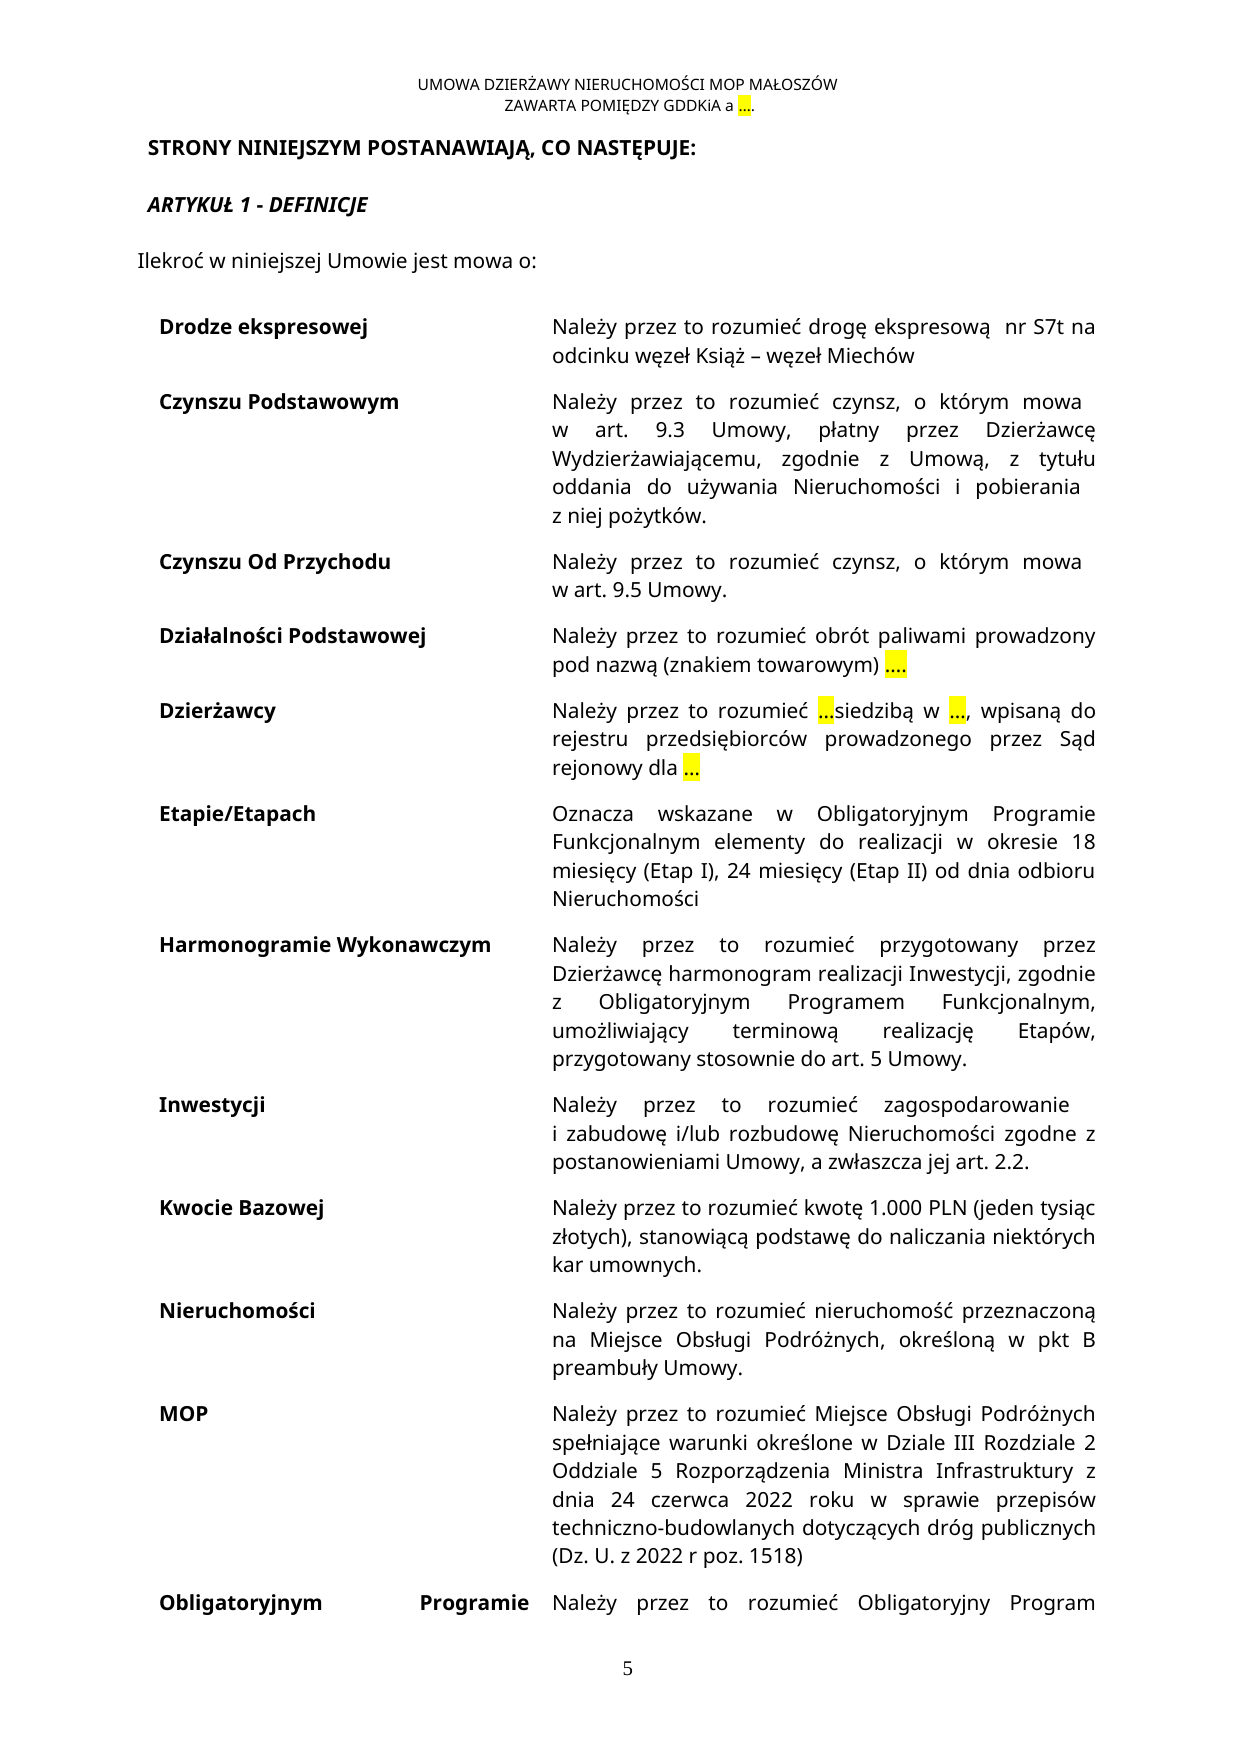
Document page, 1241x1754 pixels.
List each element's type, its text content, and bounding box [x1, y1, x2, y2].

table_cell Należy przez to rozumieć nieruchomość przeznaczoną na Miejsce Obsługi Podróżnych, określoną w pkt B preambuły Umowy. [541, 1288, 1107, 1391]
table_cell MOP [148, 1391, 541, 1579]
table_cell Należy przez to rozumieć Miejsce Obsługi Podróżnych spełniające warunki określone w Dziale III Rozdziale 2 Oddziale 5 Rozporządzenia Ministra Infrastruktury z dnia 24 czerwca 2022 roku w sprawie przepisów techniczno-budowlanych dotyczących dróg publicznych (Dz. U. z 2022 r poz. 1518) [541, 1391, 1107, 1579]
table_cell Nieruchomości [148, 1288, 541, 1391]
table_cell Działalności Podstawowej [148, 613, 541, 687]
table_cell Harmonogramie Wykonawczym [148, 922, 541, 1082]
table_cell Należy przez to rozumieć kwotę 1.000 PLN (jeden tysiąc złotych), stanowiącą podstawę do naliczania niektórych kar umownych. [541, 1185, 1107, 1288]
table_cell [148, 1579, 541, 1625]
table_cell Inwestycji [148, 1082, 541, 1184]
table_cell Należy przez to rozumieć czynsz, o którym mowa w art. 9.3 Umowy, płatny przez Dzierżawcę Wydzierżawiającemu, zgodnie z Umową, z tytułu oddania do używania Nieruchomości i pobierania z niej pożytków. [541, 378, 1107, 538]
table_cell Oznacza wskazane w Obligatoryjnym Programie Funkcjonalnym elementy do realizacji w okresie 18 miesięcy (Etap I), 24 miesięcy (Etap II) od dnia odbioru Nieruchomości [541, 790, 1107, 922]
table_cell Należy przez to rozumieć obrót paliwami prowadzony pod nazwą (znakiem towarowym) …. [541, 613, 1107, 687]
table_cell Etapie/Etapach [148, 790, 541, 922]
table_header Drodze ekspresowej [148, 304, 541, 378]
table_cell Kwocie Bazowej [148, 1185, 541, 1288]
text ARTYKUŁ 1 - DEFINICJE [148, 190, 1107, 218]
table_cell Należy przez to rozumieć …siedzibą w …, wpisaną do rejestru przedsiębiorców prowadzonego przez Sąd rejonowy dla … [541, 687, 1107, 790]
text STRONY NINIEJSZYM POSTANAWIAJĄ, CO NASTĘPUJE: [148, 133, 1107, 161]
table_cell Czynszu Od Przychodu [148, 538, 541, 613]
table_cell Należy przez to rozumieć przygotowany przez Dzierżawcę harmonogram realizacji Inwestycji, zgodnie z Obligatoryjnym Programem Funkcjonalnym, umożliwiający terminową realizację Etapów, przygotowany stosownie do art. 5 Umowy. [541, 922, 1107, 1082]
table_header Należy przez to rozumieć drogę ekspresową nr S7t na odcinku węzeł Książ – węzeł Miechów [541, 304, 1107, 378]
text Ilekroć w niniejszej Umowie jest mowa o: [137, 247, 1107, 275]
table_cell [541, 1579, 1107, 1625]
table_cell Należy przez to rozumieć zagospodarowanie i zabudowę i/lub rozbudowę Nieruchomości zgodne z postanowieniami Umowy, a zwłaszcza jej art. 2.2. [541, 1082, 1107, 1184]
table_cell Czynszu Podstawowym [148, 378, 541, 538]
table_cell Dzierżawcy [148, 687, 541, 790]
table_cell Należy przez to rozumieć czynsz, o którym mowa w art. 9.5 Umowy. [541, 538, 1107, 613]
